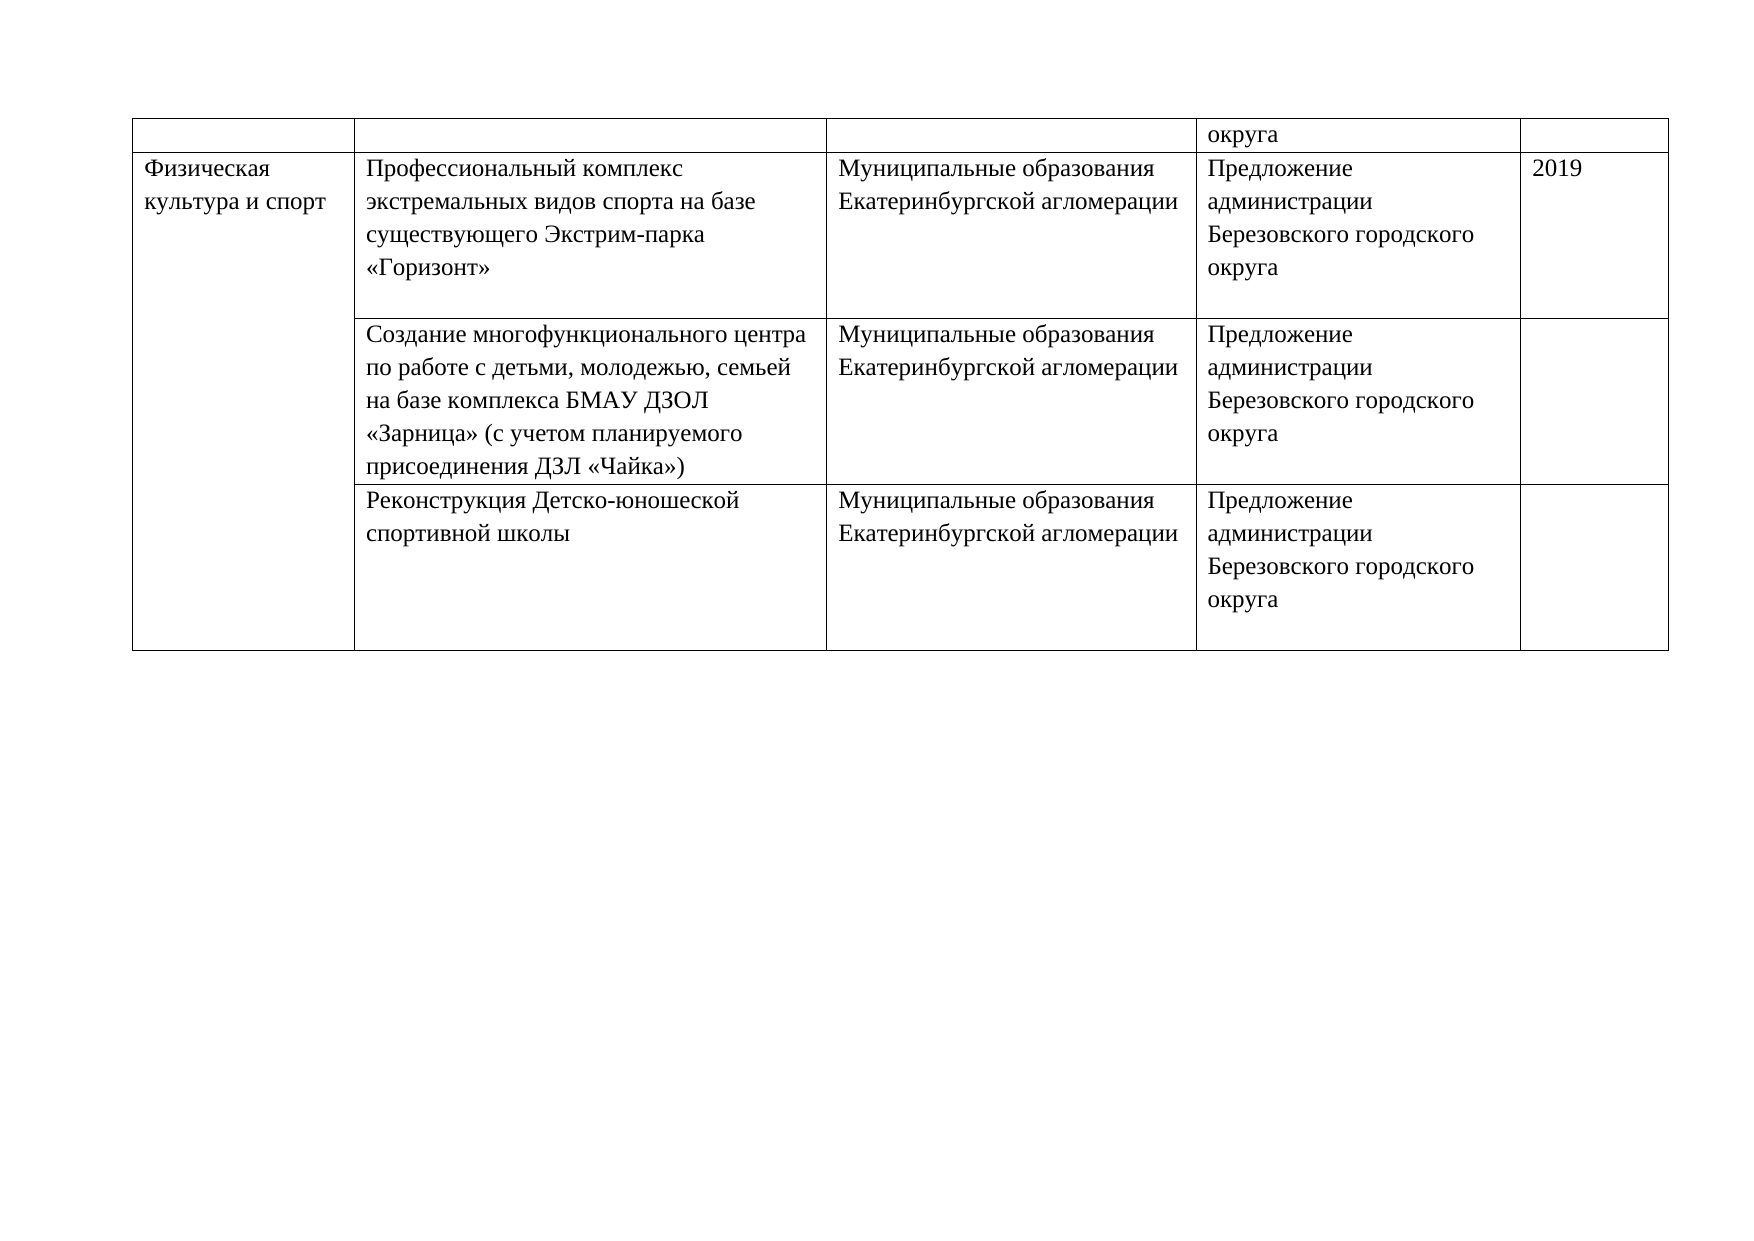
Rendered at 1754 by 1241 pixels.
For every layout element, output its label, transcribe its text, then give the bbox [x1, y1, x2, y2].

table_cell Создание многофункционального центра по работе с детьми, молодежью, семьей на базе комплекса БМАУ ДЗОЛ «Зарница» (с учетом планируемого присоединения ДЗЛ «Чайка») [355, 319, 826, 484]
table_cell [133, 119, 354, 152]
table_cell Реконструкция Детско-юношеской спортивной школы [355, 485, 826, 650]
table_cell [1521, 319, 1668, 484]
table_cell Профессиональный комплекс экстремальных видов спорта на базе существующего Экстрим-парка «Горизонт» [355, 153, 826, 318]
table_cell Муниципальные образования Екатеринбургской агломерации [827, 153, 1196, 318]
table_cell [355, 119, 826, 152]
table_cell [1521, 119, 1668, 152]
table_cell [1521, 485, 1668, 650]
table_cell Муниципальные образования Екатеринбургской агломерации [827, 485, 1196, 650]
table_cell Физическая культура и спорт [133, 153, 354, 650]
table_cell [1197, 119, 1520, 152]
table_cell 2019 [1521, 153, 1668, 318]
table_cell Предложение администрации Березовского городского округа [1197, 485, 1520, 650]
table_cell Предложение администрации Березовского городского округа [1197, 153, 1520, 318]
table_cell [827, 119, 1196, 152]
table_cell Муниципальные образования Екатеринбургской агломерации [827, 319, 1196, 484]
table_cell Предложение администрации Березовского городского округа [1197, 319, 1520, 484]
